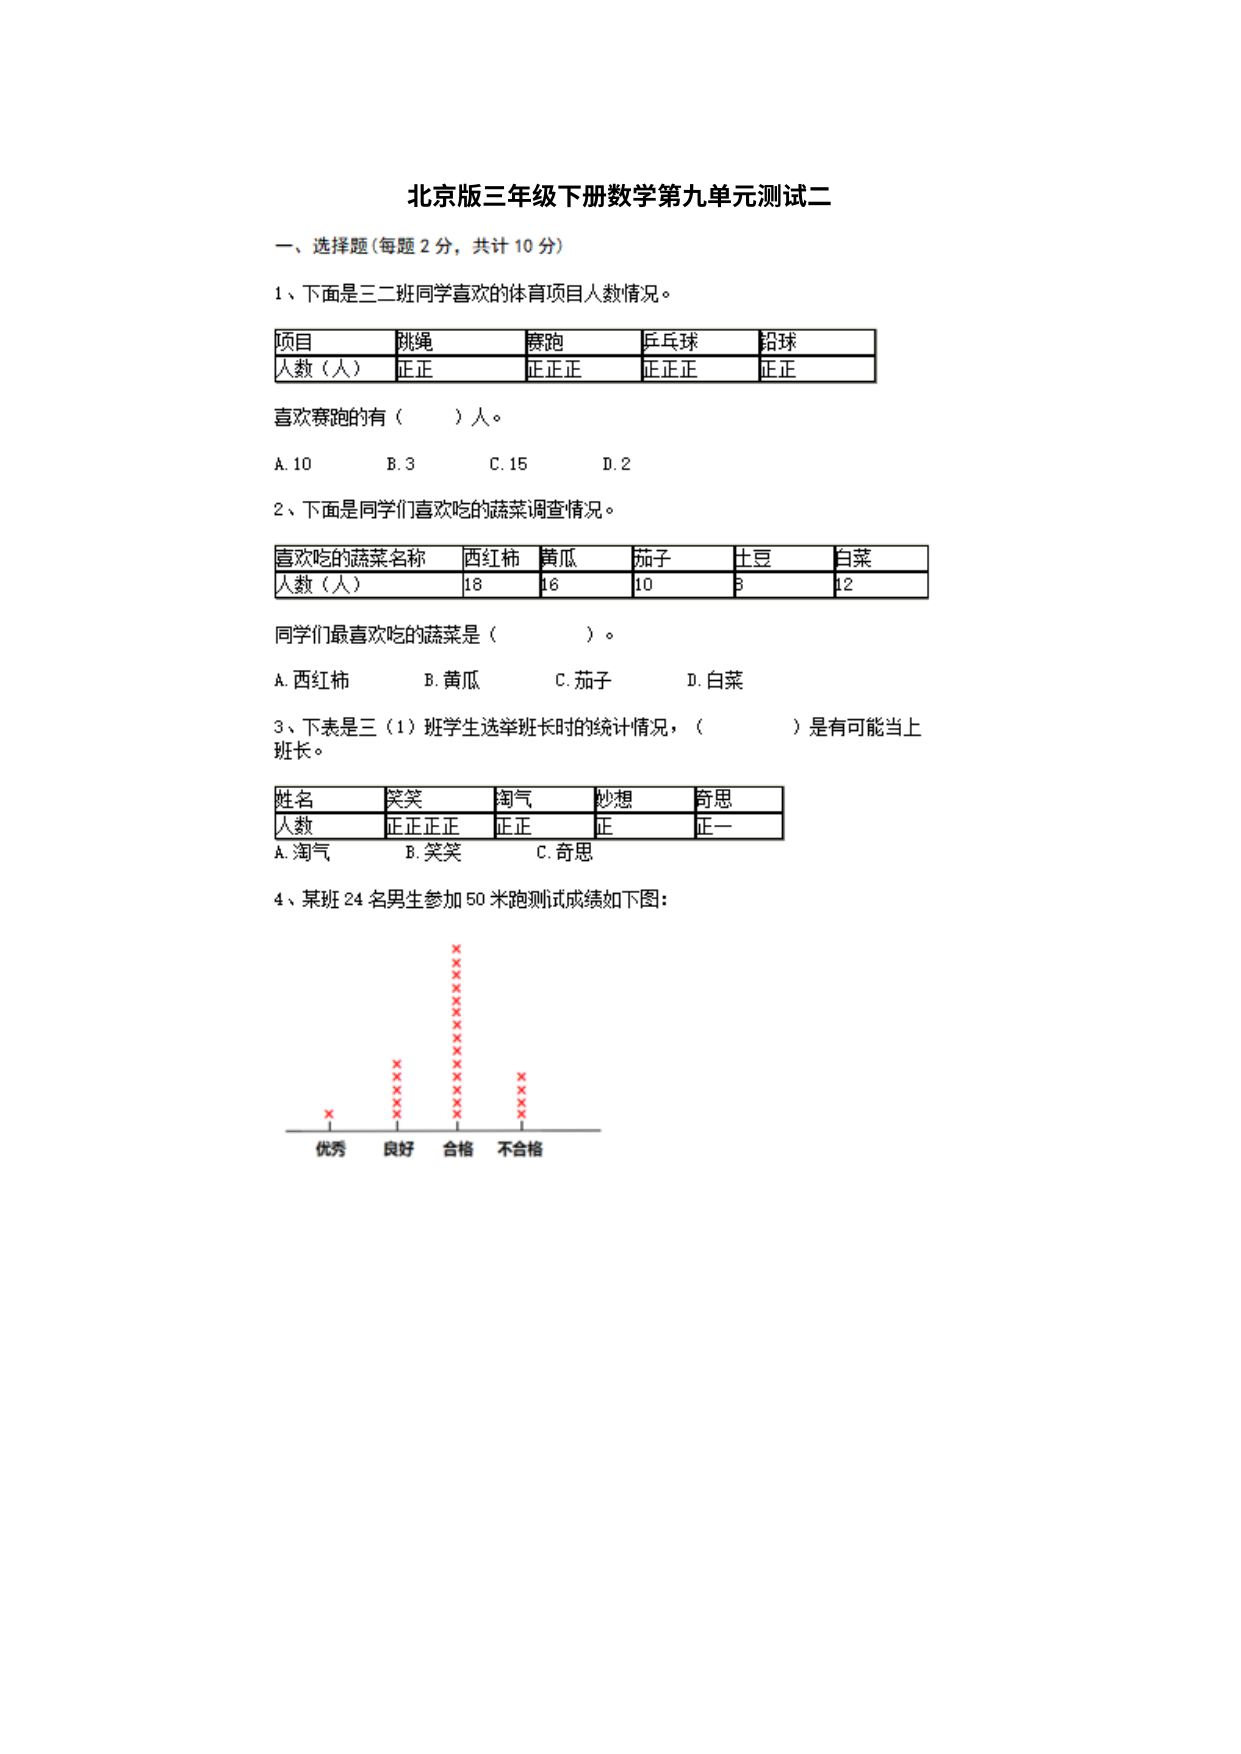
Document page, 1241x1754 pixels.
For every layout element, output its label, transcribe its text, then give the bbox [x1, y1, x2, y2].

text 北京版三年级下册数学第九单元测试二 [187, 162, 1053, 227]
picture [242, 227, 998, 1206]
